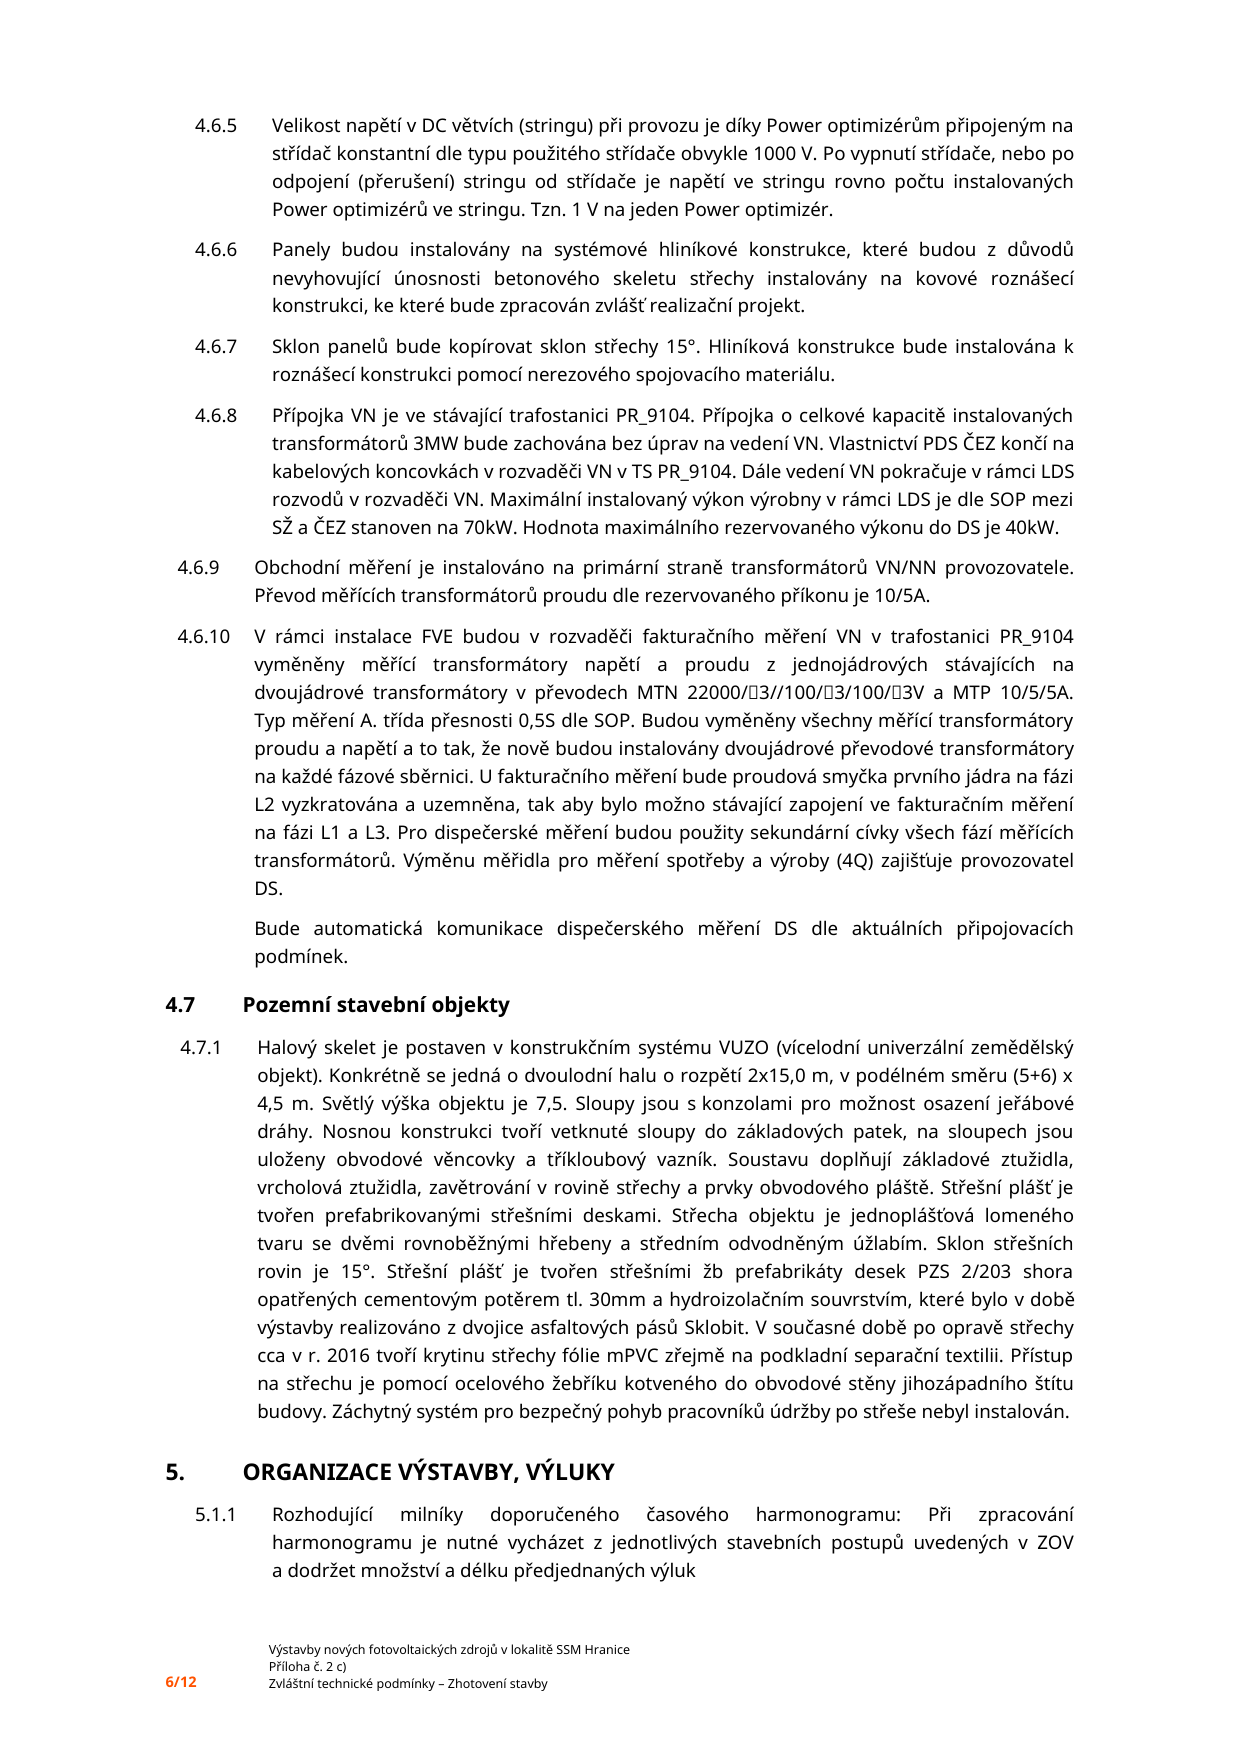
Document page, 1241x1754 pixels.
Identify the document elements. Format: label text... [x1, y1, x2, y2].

text Rozhodující milníky doporučeného časového harmonogramu: Při zpracování harmonogramu je nutné vycházet z jednotlivých stavebních postupů uvedených v ZOV a dodržet množství a délku předjednaných výluk [195, 1501, 1075, 1583]
text V rámci instalace FVE budou v rozvaděči fakturačního měření VN v trafostanici PR_9104 vyměněny měřící transformátory napětí a proudu z jednojádrových stávajících na dvoujádrové transformátory v převodech MTN 22000/3//100/3/100/3V a MTP 10/5/5A. Typ měření A. třída přesnosti 0,5S dle SOP. Budou vyměněny všechny měřící transformátory proudu a napětí a to tak, že nově budou instalovány dvoujádrové převodové transformátory na každé fázové sběrnici. U fakturačního měření bude proudová smyčka prvního jádra na fázi L2 vyzkratována a uzemněna, tak aby bylo možno stávající zapojení ve fakturačním měření na fázi L1 a L3. Pro dispečerské měření budou použity sekundární cívky všech fází měřících transformátorů. Výměnu měřidla pro měření spotřeby a výroby (4Q) zajišťuje provozovatel DS. [177, 623, 1075, 901]
list Bude automatická komunikace dispečerského měření DS dle aktuálních připojovacích podmínek. [254, 916, 1075, 969]
text Panely budou instalovány na systémové hliníkové konstrukce, které budou z důvodů nevyhovující únosnosti betonového skeletu střechy instalovány na kovové roznášecí konstrukci, ke které bude zpracován zvlášť realizační projekt. [195, 237, 1075, 318]
text Sklon panelů bude kopírovat sklon střechy 15°. Hliníková konstrukce bude instalována k roznášecí konstrukci pomocí nerezového spojovacího materiálu. [195, 333, 1075, 387]
text Přípojka VN je ve stávající trafostanici PR_9104. Přípojka o celkové kapacitě instalovaných transformátorů 3MW bude zachována bez úprav na vedení VN. Vlastnictví PDS ČEZ končí na kabelových koncovkách v rozvaděči VN v TS PR_9104. Dále vedení VN pokračuje v rámci LDS rozvodů v rozvaděči VN. Maximální instalovaný výkon výrobny v rámci LDS je dle SOP mezi SŽ a ČEZ stanoven na 70kW. Hodnota maximálního rezervovaného výkonu do DS je 40kW. [195, 402, 1075, 539]
text Pozemní stavební objekty [165, 991, 1075, 1019]
text ORGANIZACE VÝSTAVBY, VÝLUKY [165, 1456, 1075, 1487]
text Obchodní měření je instalováno na primární straně transformátorů VN/NN provozovatele. Převod měřících transformátorů proudu dle rezervovaného příkonu je 10/5A. [177, 554, 1075, 608]
text Halový skelet je postaven v konstrukčním systému VUZO (vícelodní univerzální zemědělský objekt). Konkrétně se jedná o dvoulodní halu o rozpětí 2x15,0 m, v podélném směru (5+6) x 4,5 m. Světlý výška objektu je 7,5. Sloupy jsou s konzolami pro možnost osazení jeřábové dráhy. Nosnou konstrukci tvoří vetknuté sloupy do základových patek, na sloupech jsou uloženy obvodové věncovky a tříkloubový vazník. Soustavu doplňují základové ztužidla, vrcholová ztužidla, zavětrování v rovině střechy a prvky obvodového pláště. Střešní plášť je tvořen prefabrikovanými střešními deskami. Střecha objektu je jednoplášťová lomeného tvaru se dvěmi rovnoběžnými hřebeny a středním odvodněným úžlabím. Sklon střešních rovin je 15°. Střešní plášť je tvořen střešními žb prefabrikáty desek PZS 2/203 shora opatřených cementovým potěrem tl. 30mm a hydroizolačním souvrstvím, které bylo v době výstavby realizováno z dvojice asfaltových pásů Sklobit. V současné době po opravě střechy cca v r. 2016 tvoří krytinu střechy fólie mPVC zřejmě na podkladní separační textilii. Přístup na střechu je pomocí ocelového žebříku kotveného do obvodové stěny jihozápadního štítu budovy. Záchytný systém pro bezpečný pohyb pracovníků údržby po střeše nebyl instalován. [180, 1034, 1075, 1424]
text Velikost napětí v DC větvích (stringu) při provozu je díky Power optimizérům připojeným na střídač konstantní dle typu použitého střídače obvykle 1000 V. Po vypnutí střídače, nebo po odpojení (přerušení) stringu od střídače je napětí ve stringu rovno počtu instalovaných Power optimizérů ve stringu. Tzn. 1 V na jeden Power optimizér. [195, 112, 1075, 222]
